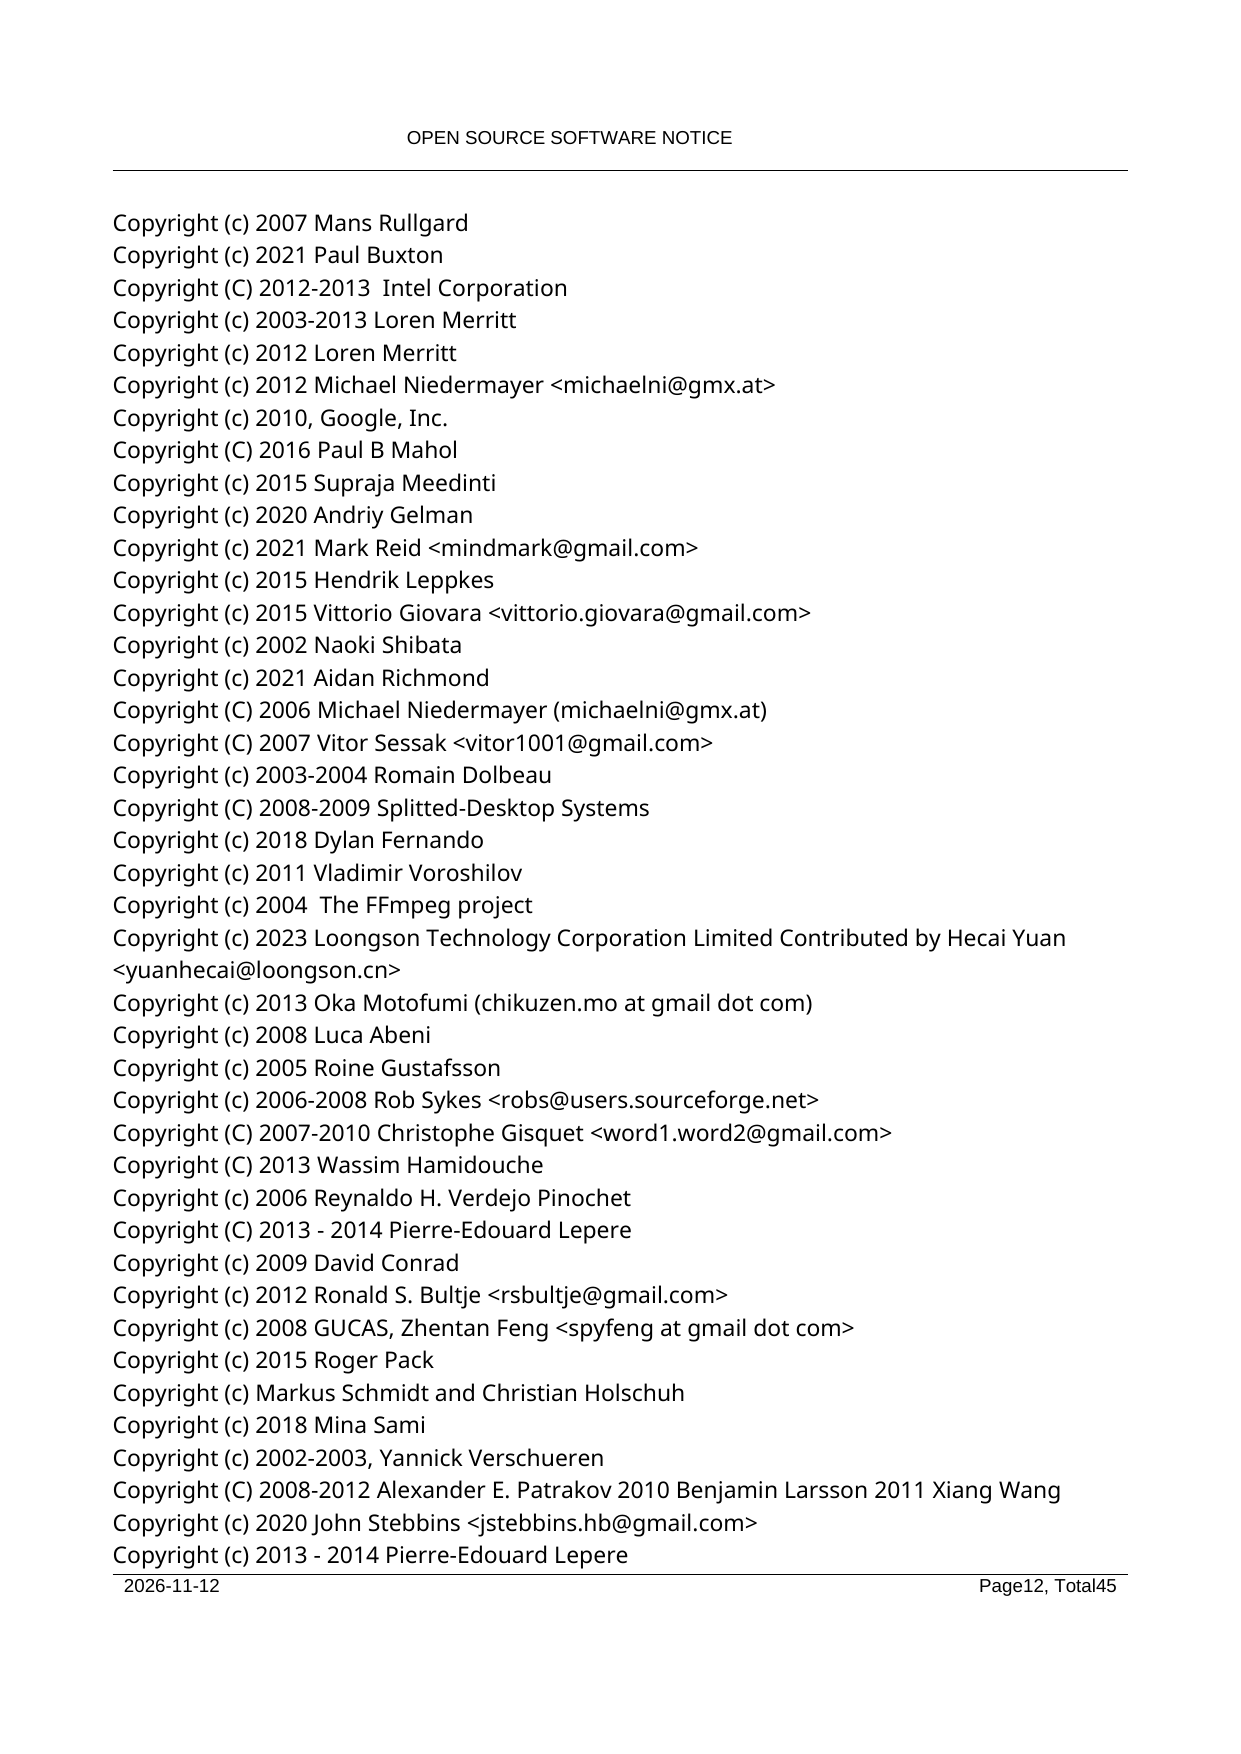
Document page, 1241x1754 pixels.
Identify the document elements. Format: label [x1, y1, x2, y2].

text [112, 206, 1128, 1571]
